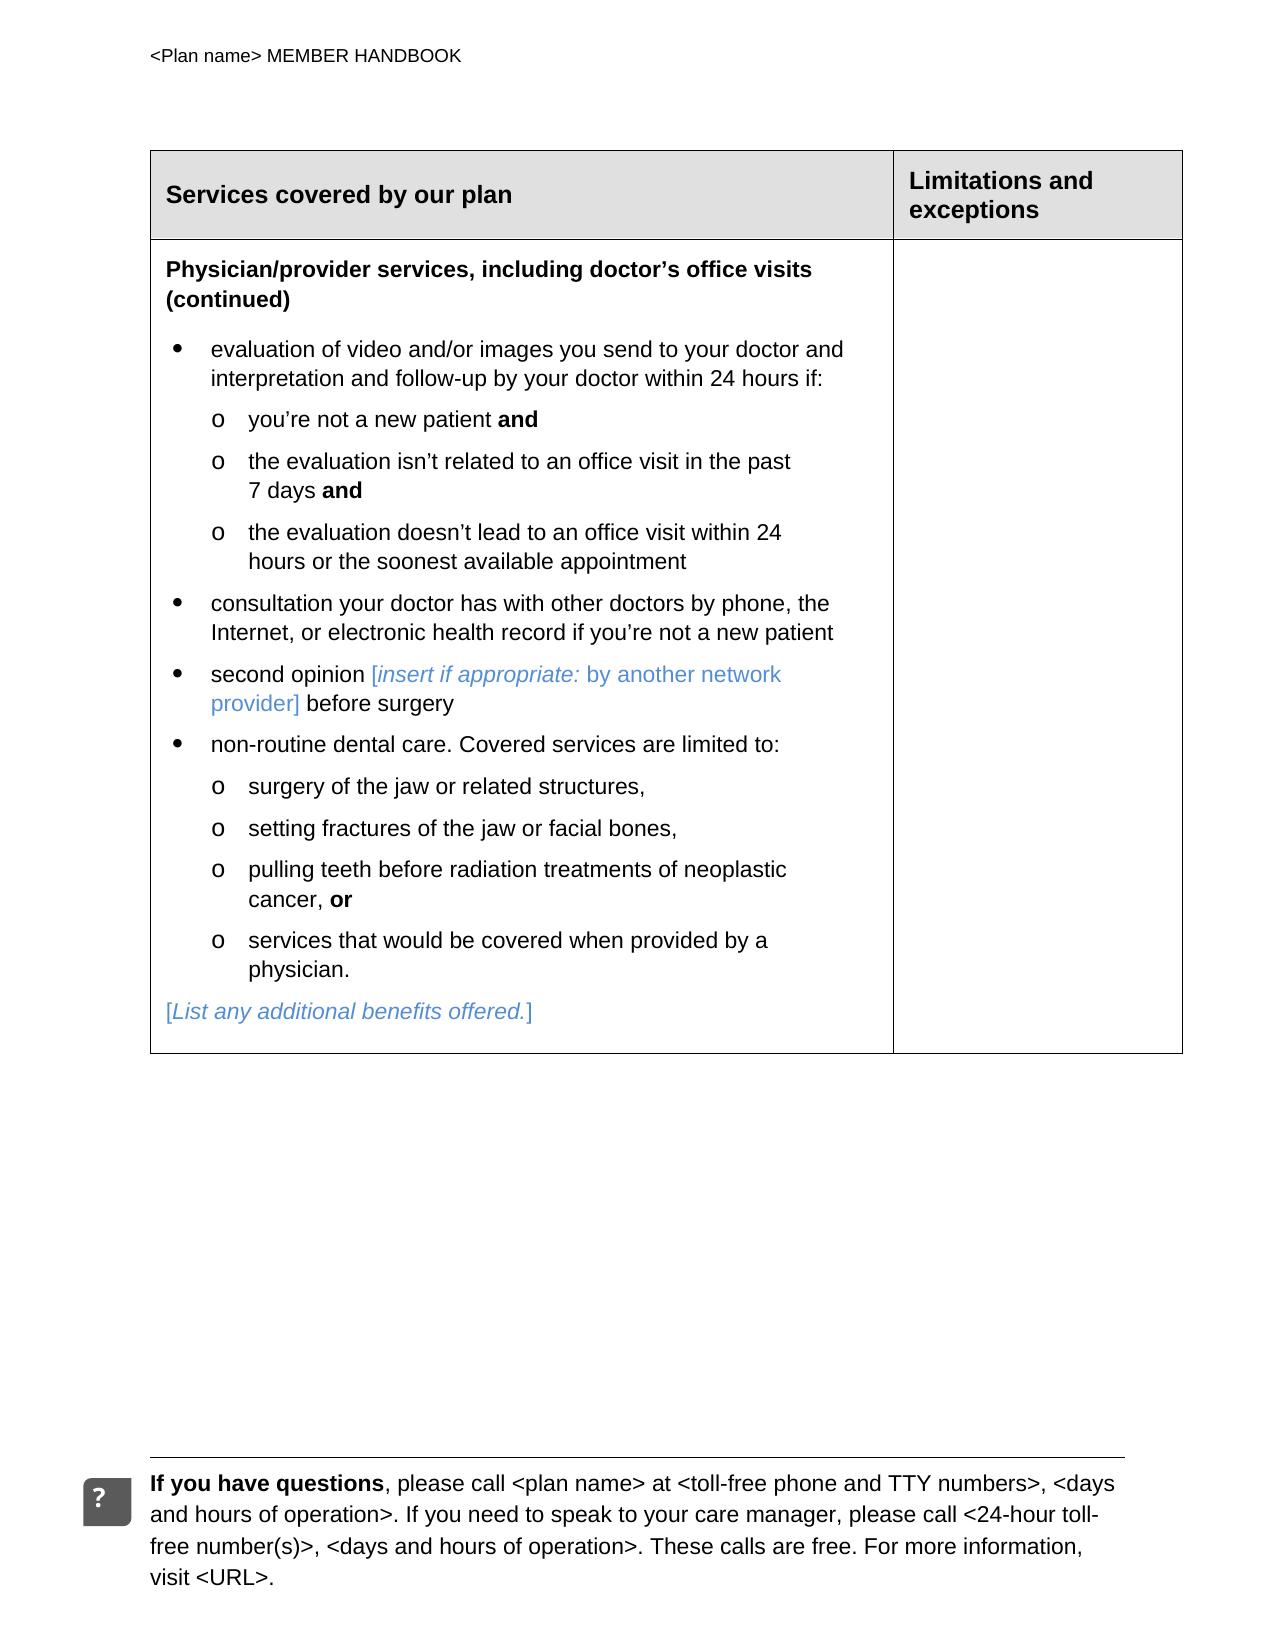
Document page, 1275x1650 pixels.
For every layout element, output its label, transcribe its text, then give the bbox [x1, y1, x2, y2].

table_header Limitations and exceptions [894, 151, 1182, 238]
table_header Services covered by our plan [151, 151, 893, 238]
table_cell Physician/provider services, including doctor’s office visits (continued) evaluation of video and/or images you send to your doctor and interpretation and follow-up by your doctor within 24 hours if: you’re not a new patient and the evaluation isn’t related to an office visit in the past 7 days and the evaluation doesn’t lead to an office visit within 24 hours or the soonest available appointment consultation your doctor has with other doctors by phone, the Internet, or electronic health record if you’re not a new patient second opinion [insert if appropriate: by another network provider] before surgery non-routine dental care. Covered services are limited to: surgery of the jaw or related structures, setting fractures of the jaw or facial bones, pulling teeth before radiation treatments of neoplastic cancer, or services that would be covered when provided by a physician. [List any additional benefits offered.] [151, 240, 893, 1053]
table_cell [894, 240, 1182, 1053]
